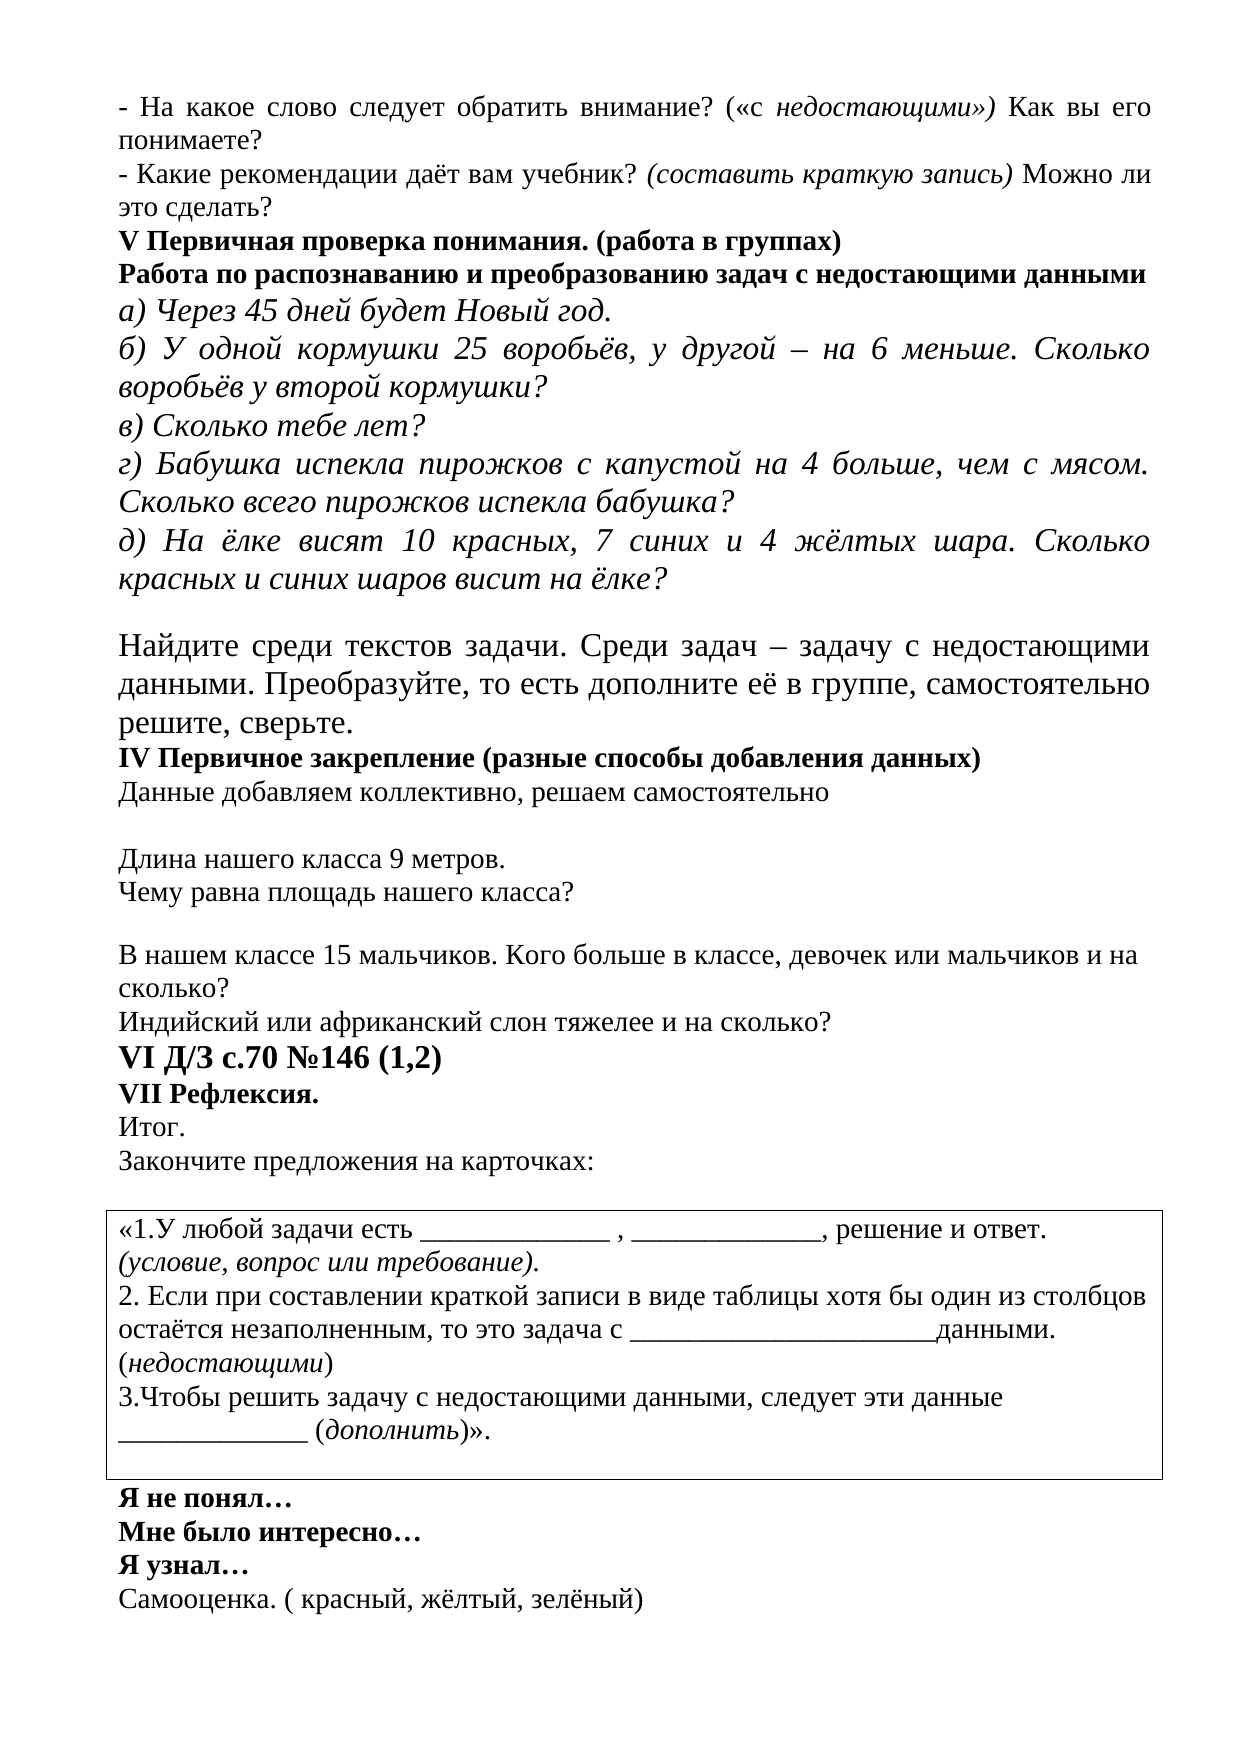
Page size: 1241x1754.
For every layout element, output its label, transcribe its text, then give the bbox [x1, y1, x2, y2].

text Закончите предложения на карточках: [118, 1143, 1152, 1176]
text Самооценка. ( красный, жёлтый, зелёный) [118, 1581, 1152, 1614]
text д) На ёлке висят 10 красных, 7 синих и 4 жёлтых шара. Сколько красных и синих шаров висит на ёлке? [118, 520, 1152, 597]
text Мне было интересно… [118, 1514, 1152, 1547]
text а) Через 45 дней будет Новый год. [118, 290, 1152, 328]
text в) Сколько тебе лет? [118, 405, 1152, 443]
text г) Бабушка испекла пирожков с капустой на 4 больше, чем с мясом. Сколько всего пирожков испекла бабушка? [118, 443, 1152, 520]
text Я узнал… [118, 1547, 1152, 1581]
text V Первичная проверка понимания. (работа в группах) [118, 223, 1152, 256]
text В нашем классе 15 мальчиков. Кого больше в классе, девочек или мальчиков и на сколько? [118, 937, 1152, 1004]
text - На какое слово следует обратить внимание? («с недостающими») Как вы его понимаете? [118, 89, 1152, 156]
text Итог. [118, 1109, 1152, 1143]
text Чему равна площадь нашего класса? [118, 874, 1152, 908]
text - Какие рекомендации даёт вам учебник? (составить краткую запись) Можно ли это сделать? [118, 156, 1152, 223]
text Индийский или африканский слон тяжелее и на сколько? [118, 1004, 1152, 1037]
text VI Д/З с.70 №146 (1,2) [118, 1037, 1152, 1076]
text Данные добавляем коллективно, решаем самостоятельно [118, 774, 1152, 807]
text Я не понял… [118, 1480, 1152, 1514]
text Длина нашего класса 9 метров. [118, 841, 1152, 874]
text б) У одной кормушки 25 воробьёв, у другой – на 6 меньше. Сколько воробьёв у второй кормушки? [118, 328, 1152, 405]
text IV Первичное закрепление (разные способы добавления данных) [118, 740, 1152, 774]
text Работа по распознаванию и преобразованию задач с недостающими данными [118, 256, 1152, 290]
text VII Рефлексия. [118, 1076, 1152, 1109]
table_header «1.У любой задачи есть _____________ , _____________, решение и ответ. (условие, вопрос или требование). 2. Если при составлении краткой записи в виде таблицы хотя бы один из столбцов остаётся незаполненным, то это задача с _____________________данными. (недостающими) 3.Чтобы решить задачу с недостающими данными, следует эти данные _____________ (дополнить)». [107, 1211, 1162, 1479]
text Найдите среди текстов задачи. Среди задач – задачу с недостающими данными. Преобразуйте, то есть дополните её в группе, самостоятельно решите, сверьте. [118, 625, 1152, 740]
